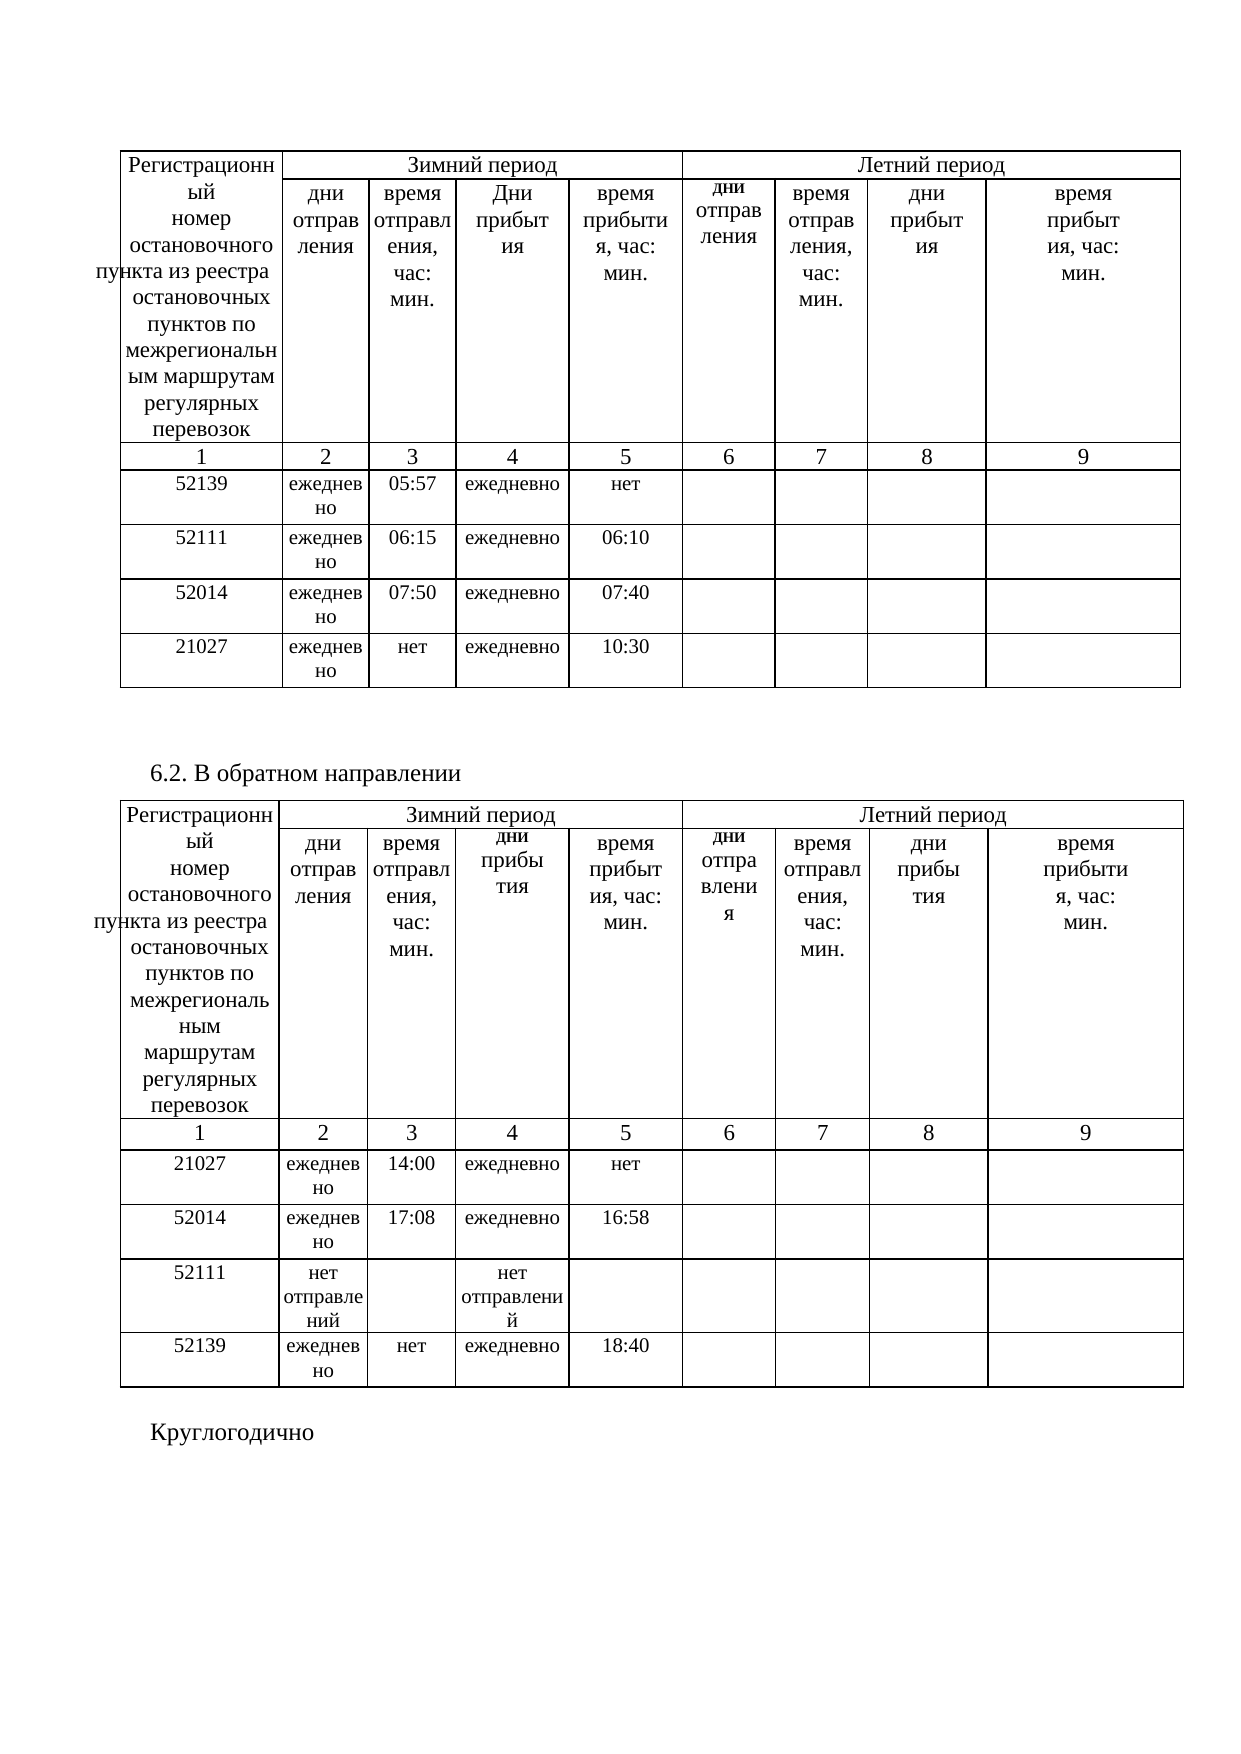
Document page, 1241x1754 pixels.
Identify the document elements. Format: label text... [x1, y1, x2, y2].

table_cell нет [368, 1333, 455, 1386]
table_cell ежедневно [283, 471, 368, 524]
table_cell ежедневно [280, 1151, 367, 1204]
table_cell [868, 471, 985, 524]
table_cell нет отправлений [280, 1260, 367, 1332]
table_cell 21027 [121, 1151, 278, 1204]
table_cell ежедневно [457, 580, 568, 632]
table_cell дни отправ ления [280, 829, 367, 1117]
table_cell [870, 1151, 987, 1204]
table_cell [987, 634, 1180, 687]
table_cell ежедневно [456, 1151, 568, 1204]
table_cell ежедневно [283, 525, 368, 578]
table_cell 8 [870, 1119, 987, 1149]
table_cell 17:08 [368, 1205, 455, 1258]
table_cell 3 [368, 1119, 455, 1149]
table_cell 16:58 [570, 1205, 682, 1258]
table_cell 6 [683, 1119, 775, 1149]
table_header Летний период [683, 152, 1180, 178]
table_cell 18:40 [570, 1333, 682, 1386]
table_cell 4 [457, 443, 568, 469]
table_cell нет [370, 634, 455, 687]
table_cell [989, 1151, 1183, 1204]
table_cell ДНИ отпра влени я [683, 829, 775, 1117]
table_cell ежедневно [457, 525, 568, 578]
table_cell 7 [776, 1119, 869, 1149]
table_cell 06:15 [370, 525, 455, 578]
table_cell 5 [570, 1119, 682, 1149]
table_cell 5 [570, 443, 682, 469]
table_cell 05:57 [370, 471, 455, 524]
table_cell [683, 525, 774, 578]
table_cell ежедневно [283, 634, 368, 687]
table_cell время отправ ления, час: мин. [776, 180, 867, 441]
table_cell [870, 1205, 987, 1258]
table_cell [776, 525, 867, 578]
table_cell время отправл ения, час: мин. [368, 829, 455, 1117]
table_cell [683, 1205, 775, 1258]
table_cell [683, 1151, 775, 1204]
table_cell ежедневно [283, 580, 368, 632]
table_cell 52139 [121, 1333, 278, 1386]
table_cell [683, 580, 774, 632]
table_header Летний период [683, 801, 1183, 828]
table_cell 9 [989, 1119, 1183, 1149]
table_cell 1 [121, 443, 282, 469]
table_cell 3 [370, 443, 455, 469]
table_cell 06:10 [570, 525, 682, 578]
table_cell 1 [121, 1119, 278, 1149]
table_cell 14:00 [368, 1151, 455, 1204]
table_cell [987, 471, 1180, 524]
table_cell [987, 525, 1180, 578]
table_cell нет [570, 1151, 682, 1204]
table_cell [987, 580, 1180, 632]
table_cell [776, 1260, 869, 1332]
table_cell [989, 1333, 1183, 1386]
table_cell 2 [280, 1119, 367, 1149]
table_cell ежедневно [457, 634, 568, 687]
table_cell 9 [987, 443, 1180, 469]
table_cell ежедневно [456, 1205, 568, 1258]
table_cell [683, 1260, 775, 1332]
table_cell 07:40 [570, 580, 682, 632]
table_cell [776, 580, 867, 632]
text 6.2. В обратном направлении [150, 758, 1090, 787]
table_header Зимний период [283, 152, 682, 178]
table_cell [870, 1260, 987, 1332]
table_cell [868, 525, 985, 578]
table_cell 7 [776, 443, 867, 469]
table_cell дни отправ ления [283, 180, 368, 441]
table_cell 52014 [121, 580, 282, 632]
table_cell ежедневно [457, 471, 568, 524]
table_cell 52111 [121, 525, 282, 578]
table_cell 4 [456, 1119, 568, 1149]
table_cell 10:30 [570, 634, 682, 687]
table_cell время прибыти я, час: мин. [570, 180, 682, 441]
table_cell время прибыт ия, час: мин. [570, 829, 682, 1117]
table_cell [776, 1333, 869, 1386]
table_cell [683, 1333, 775, 1386]
table_header Регистрационный номер остановочного пункта из реестра остановочных пунктов по межрегиональным маршрутам регулярных перевозок [121, 801, 278, 1117]
table_cell ДНИ прибы тия [456, 829, 568, 1117]
table_cell время отправл ения, час: мин. [370, 180, 455, 441]
table_cell время прибыти я, час: мин. [989, 829, 1183, 1117]
table_cell ежедневно [456, 1333, 568, 1386]
table_cell ДНИ отправ ления [683, 180, 774, 441]
table_cell 52111 [121, 1260, 278, 1332]
table_cell нет [570, 471, 682, 524]
table_cell нет отправлений [456, 1260, 568, 1332]
table_cell [570, 1260, 682, 1332]
table_cell [776, 471, 867, 524]
table_cell дни прибыт ия [868, 180, 985, 441]
table_cell 2 [283, 443, 368, 469]
table_cell [868, 634, 985, 687]
table_cell [683, 471, 774, 524]
table_cell [776, 634, 867, 687]
table_cell время отправл ения, час: мин. [776, 829, 869, 1117]
table_cell ежедневно [280, 1333, 367, 1386]
table_cell [868, 580, 985, 632]
text Круглогодично [150, 1417, 1090, 1445]
table_header Зимний период [280, 801, 682, 828]
table_cell [776, 1151, 869, 1204]
table_cell 6 [683, 443, 774, 469]
table_header Регистрационный номер остановочного пункта из реестра остановочных пунктов по межрегиональным маршрутам регулярных перевозок [121, 152, 282, 441]
table_cell [368, 1260, 455, 1332]
table_cell 52014 [121, 1205, 278, 1258]
table_cell [870, 1333, 987, 1386]
table_cell 8 [868, 443, 985, 469]
table_cell ежедневно [280, 1205, 367, 1258]
table_cell 21027 [121, 634, 282, 687]
table_cell время прибыт ия, час: мин. [987, 180, 1180, 441]
table_cell [776, 1205, 869, 1258]
table_cell Дни прибыт ия [457, 180, 568, 441]
table_cell 07:50 [370, 580, 455, 632]
table_cell [989, 1260, 1183, 1332]
table_cell дни прибы тия [870, 829, 987, 1117]
table_cell 52139 [121, 471, 282, 524]
table_cell [989, 1205, 1183, 1258]
table_cell [683, 634, 774, 687]
